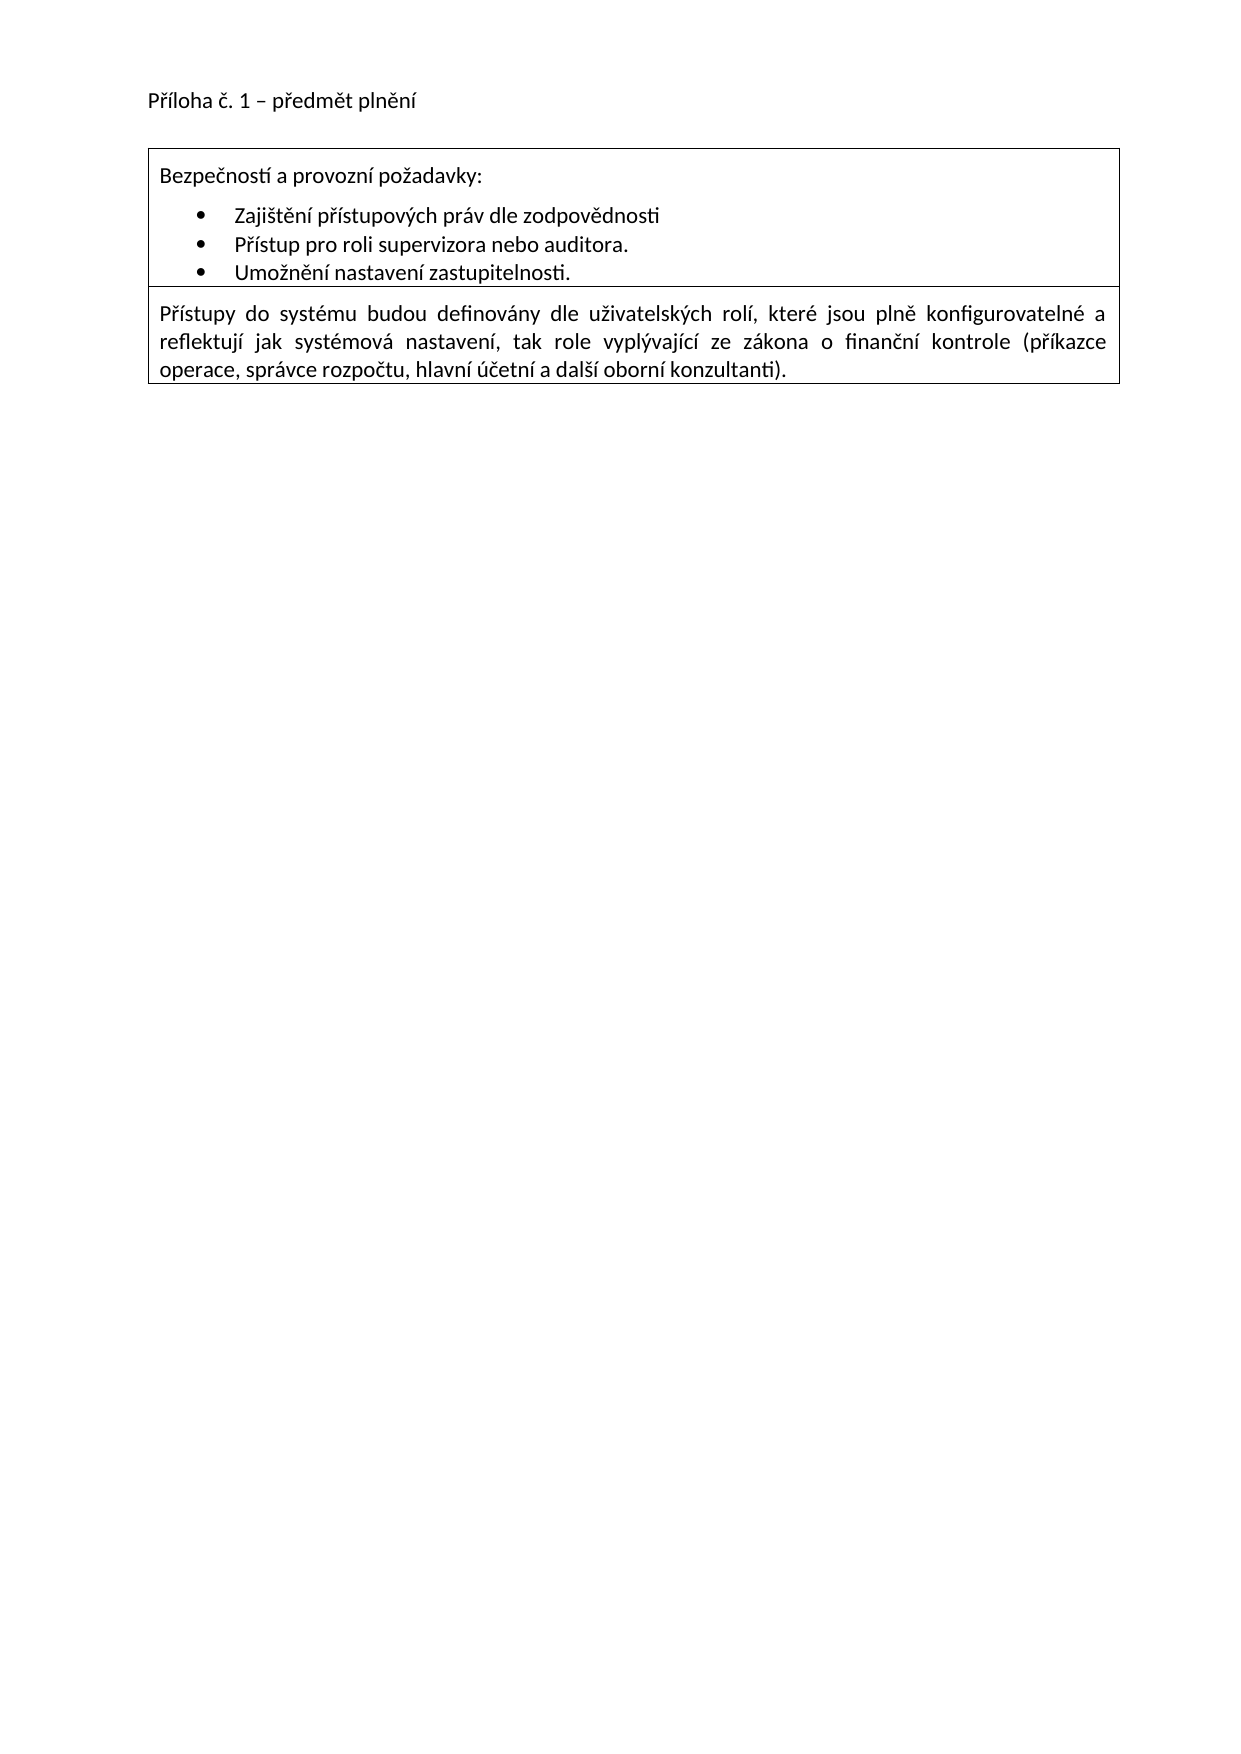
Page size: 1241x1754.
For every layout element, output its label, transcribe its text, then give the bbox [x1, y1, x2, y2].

table_cell Přístupy do systému budou definovány dle uživatelských rolí, které jsou plně konfigurovatelné a reflektují jak systémová nastavení, tak role vyplývající ze zákona o finanční kontrole (příkazce operace, správce rozpočtu, hlavní účetní a další oborní konzultanti). [149, 287, 1119, 383]
table_cell Bezpečností a provozní požadavky: Zajištění přístupových práv dle zodpovědnosti Přístup pro roli supervizora nebo auditora. Umožnění nastavení zastupitelnosti. [149, 149, 1119, 286]
